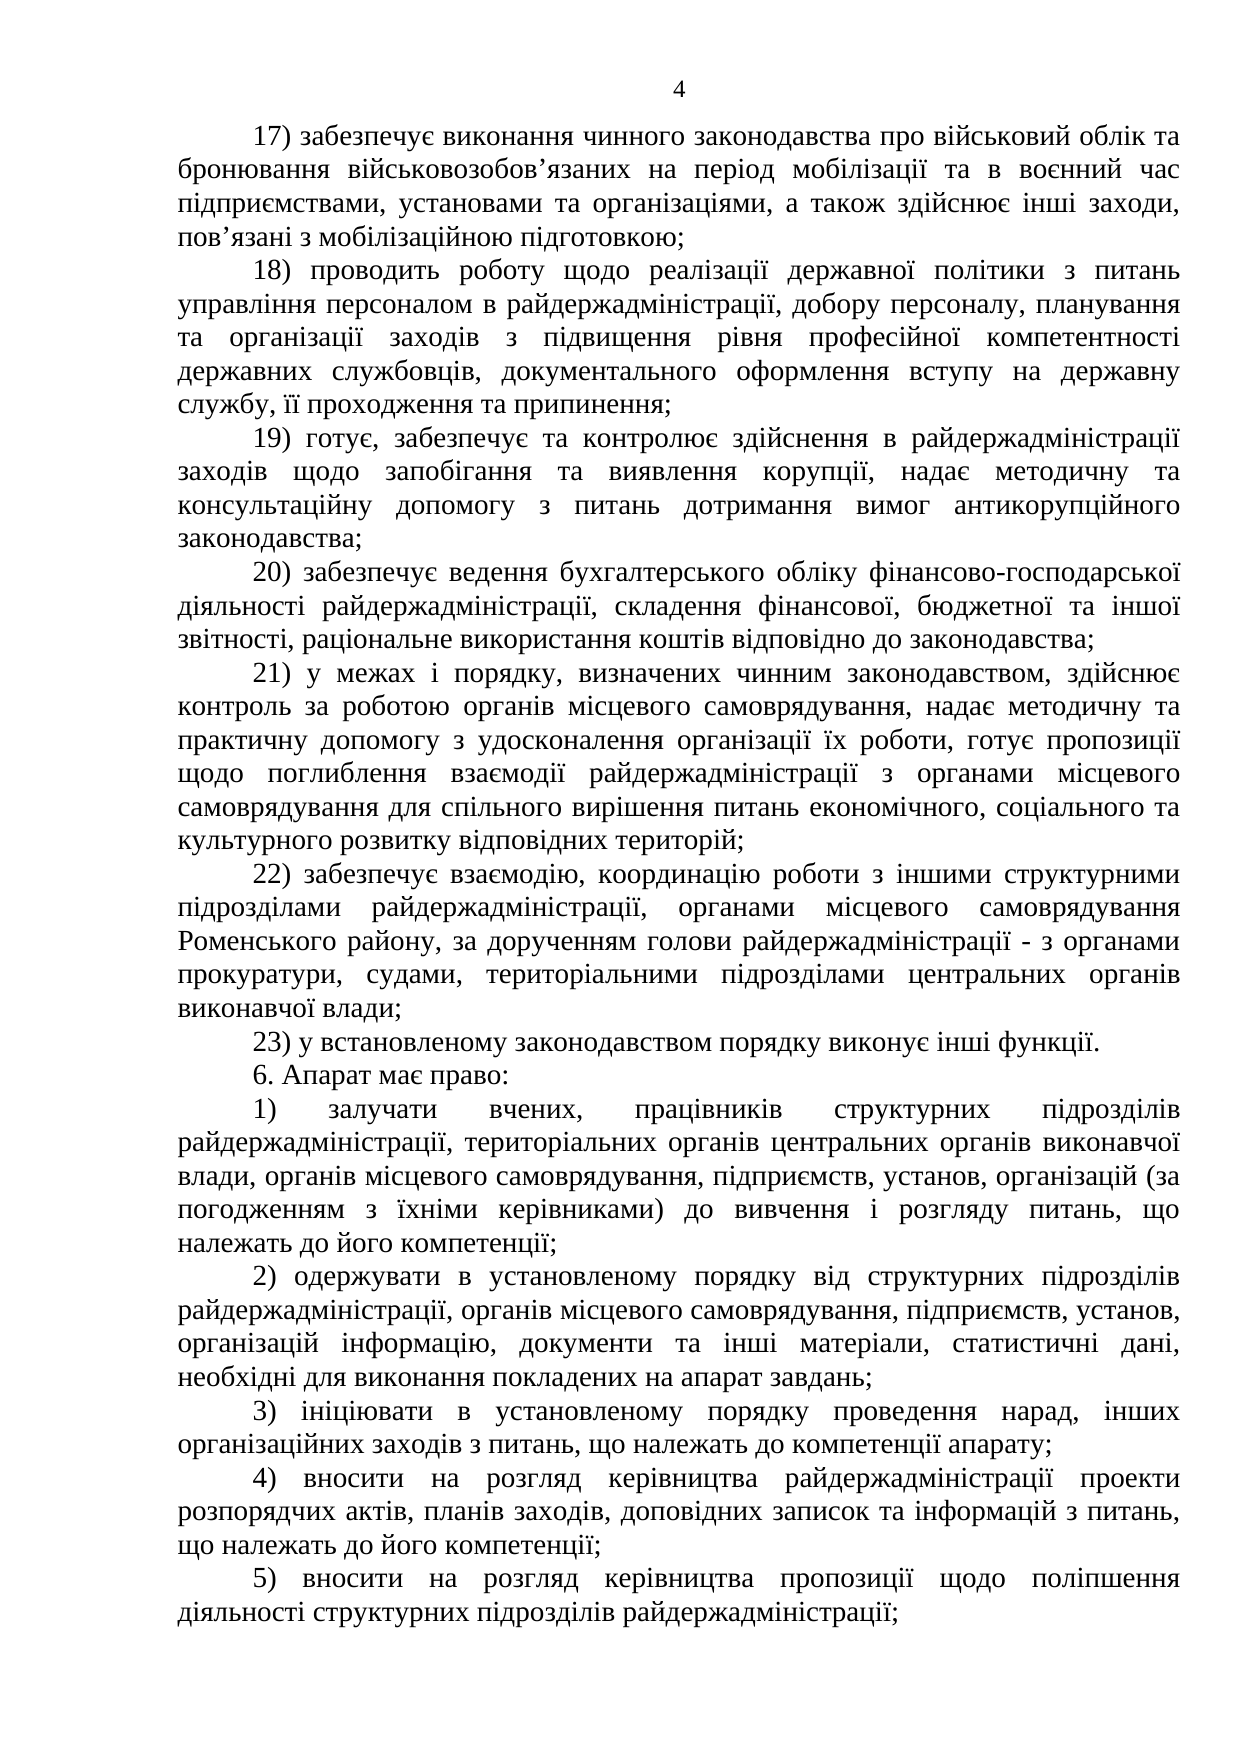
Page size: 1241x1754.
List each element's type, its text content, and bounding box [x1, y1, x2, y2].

text 20) забезпечує ведення бухгалтерського обліку фінансово-господарської діяльності райдержадміністрації, складення фінансової, бюджетної та іншої звітності, раціональне використання коштів відповідно до законодавства; [177, 554, 1181, 655]
text 6. Апарат має право: [177, 1057, 1181, 1091]
text 17) забезпечує виконання чинного законодавства про військовий облік та бронювання військовозобов’язаних на період мобілізації та в воєнний час підприємствами, установами та організаціями, а також здійснює інші заходи, пов’язані з мобілізаційною підготовкою; [177, 118, 1181, 252]
text 23) у встановленому законодавством порядку виконує інші функції. [177, 1024, 1181, 1057]
text 5) вносити на розгляд керівництва пропозиції щодо поліпшення діяльності структурних підрозділів райдержадміністрації; [177, 1560, 1181, 1627]
text 1) залучати вчених, працівників структурних підрозділів райдержадміністрації, територіальних органів центральних органів виконавчої влади, органів місцевого самоврядування, підприємств, установ, організацій (за погодженням з їхніми керівниками) до вивчення і розгляду питань, що належать до його компетенції; [177, 1091, 1181, 1258]
text 21) у межах і порядку, визначених чинним законодавством, здійснює контроль за роботою органів місцевого самоврядування, надає методичну та практичну допомогу з удосконалення організації їх роботи, готує пропозиції щодо поглиблення взаємодії райдержадміністрації з органами місцевого самоврядування для спільного вирішення питань економічного, соціального та культурного розвитку відповідних територій; [177, 655, 1181, 856]
text 4) вносити на розгляд керівництва райдержадміністрації проекти розпорядчих актів, планів заходів, доповідних записок та інформацій з питань, що належать до його компетенції; [177, 1460, 1181, 1560]
text 22) забезпечує взаємодію, координацію роботи з іншими структурними підрозділами райдержадміністрації, органами місцевого самоврядування Роменського району, за дорученням голови райдержадміністрації - з органами прокуратури, судами, територіальними підрозділами центральних органів виконавчої влади; [177, 856, 1181, 1024]
text 19) готує, забезпечує та контролює здійснення в райдержадміністрації заходів щодо запобігання та виявлення корупції, надає методичну та консультаційну допомогу з питань дотримання вимог антикорупційного законодавства; [177, 420, 1181, 554]
text 2) одержувати в установленому порядку від структурних підрозділів райдержадміністрації, органів місцевого самоврядування, підприємств, установ, організацій інформацію, документи та інші матеріали, статистичні дані, необхідні для виконання покладених на апарат завдань; [177, 1258, 1181, 1393]
text 18) проводить роботу щодо реалізації державної політики з питань управління персоналом в райдержадміністрації, добору персоналу, планування та організації заходів з підвищення рівня професійної компетентності державних службовців, документального оформлення вступу на державну службу, її проходження та припинення; [177, 252, 1181, 420]
text 3) ініціювати в установленому порядку проведення нарад, інших організаційних заходів з питань, що належать до компетенції апарату; [177, 1393, 1181, 1460]
